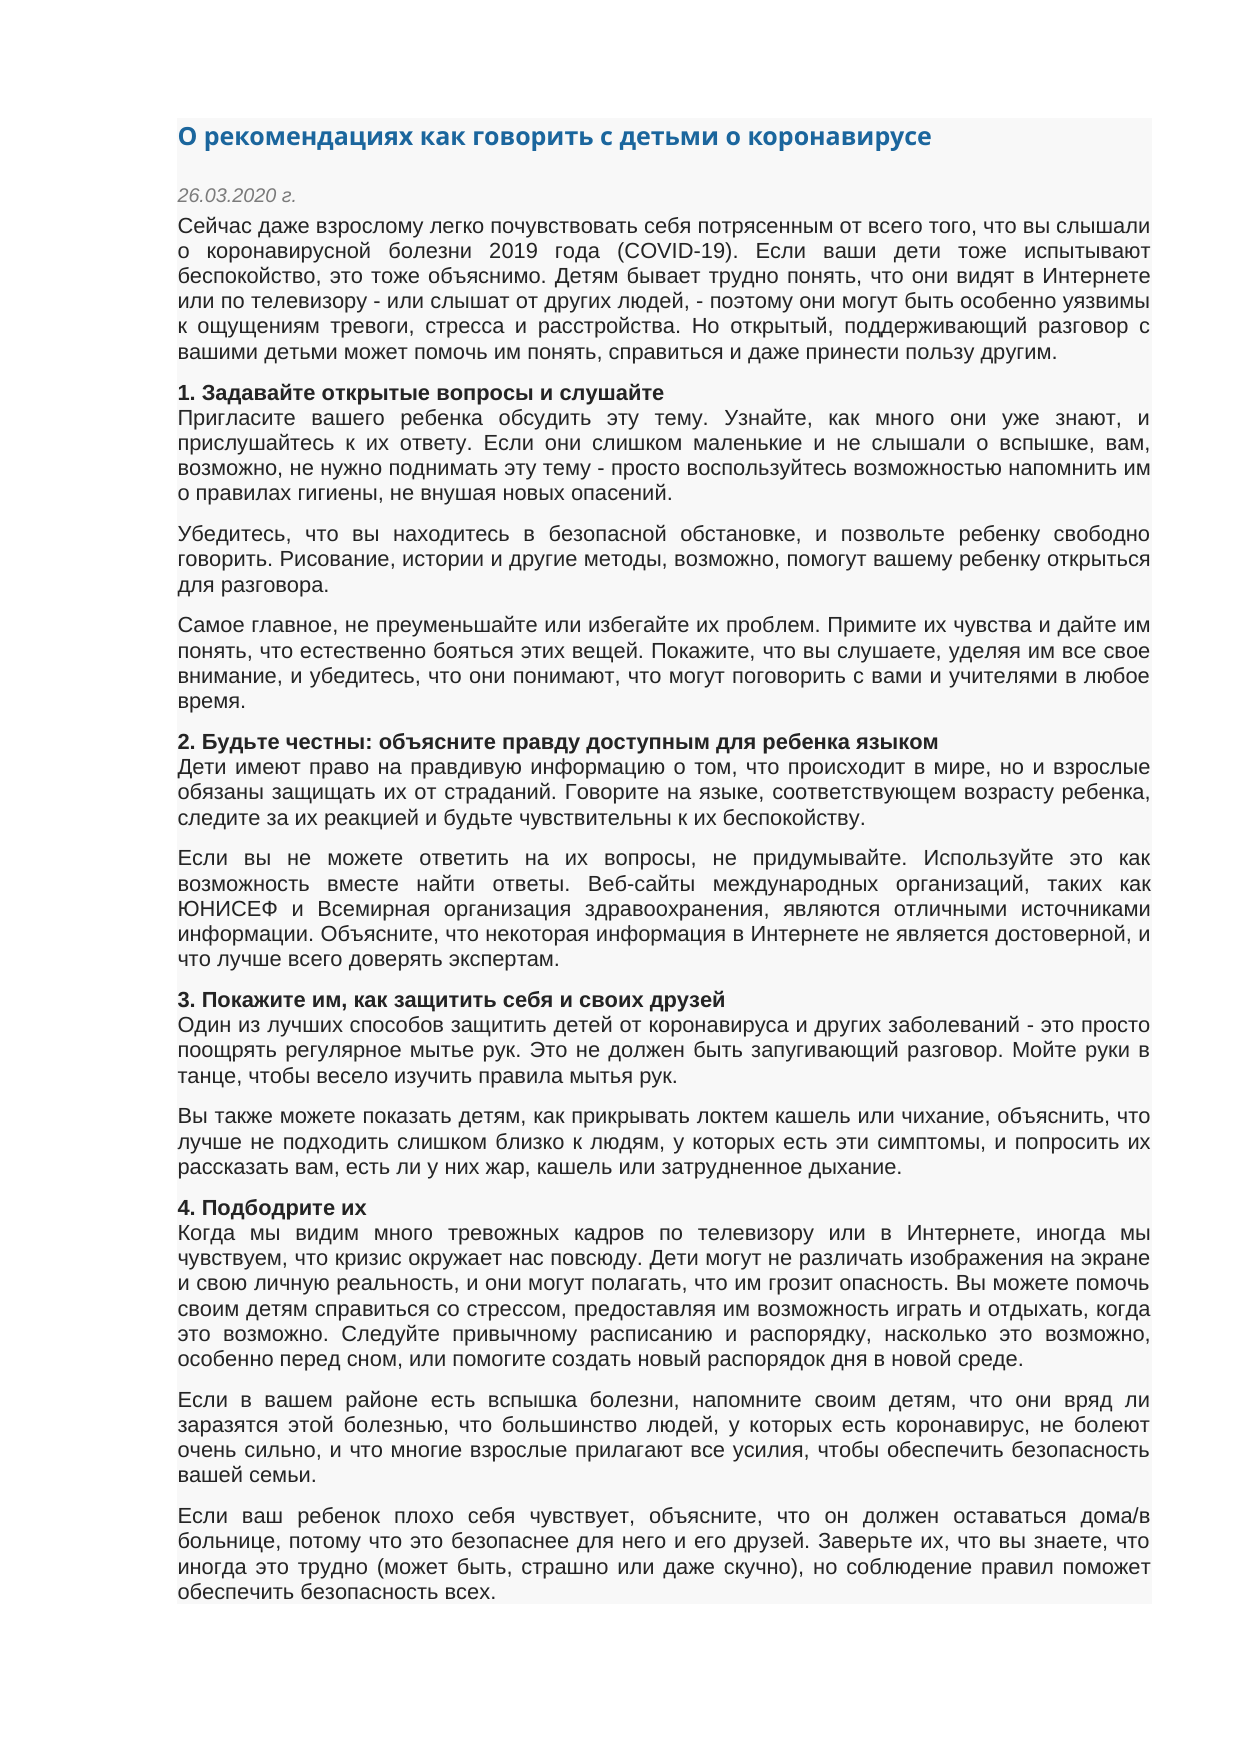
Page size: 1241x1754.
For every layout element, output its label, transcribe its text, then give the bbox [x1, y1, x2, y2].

text Когда мы видим много тревожных кадров по телевизору или в Интернете, иногда мы чувствуем, что кризис окружает нас повсюду. Дети могут не различать изображения на экране и свою личную реальность, и они могут полагать, что им грозит опасность. Вы можете помочь своим детям справиться со стрессом, предоставляя им возможность играть и отдыхать, когда это возможно. Следуйте привычному расписанию и распорядку, насколько это возможно, особенно перед сном, или помогите создать новый распорядок дня в новой среде. [177, 1220, 1152, 1371]
text 2. Будьте честны: объясните правду доступным для ребенка языком [177, 729, 1152, 754]
text 4. Подбодрите их [177, 1195, 1152, 1220]
text Если в вашем районе есть вспышка болезни, напомните своим детям, что они вряд ли заразятся этой болезнью, что большинство людей, у которых есть коронавирус, не болеют очень сильно, и что многие взрослые прилагают все усилия, чтобы обеспечить безопасность вашей семьи. [177, 1387, 1152, 1488]
text Вы также можете показать детям, как прикрывать локтем кашель или чихание, объяснить, что лучше не подходить слишком близко к людям, у которых есть эти симптомы, и попросить их рассказать вам, есть ли у них жар, кашель или затрудненное дыхание. [177, 1103, 1152, 1179]
text Убедитесь, что вы находитесь в безопасной обстановке, и позвольте ребенку свободно говорить. Рисование, истории и другие методы, возможно, помогут вашему ребенку открыться для разговора. [177, 521, 1152, 597]
text Если ваш ребенок плохо себя чувствует, объясните, что он должен оставаться дома/в больнице, потому что это безопаснее для него и его друзей. Заверьте их, что вы знаете, что иногда это трудно (может быть, страшно или даже скучно), но соблюдение правил поможет обеспечить безопасность всех. [177, 1503, 1152, 1604]
text 3. Покажите им, как защитить себя и своих друзей [177, 987, 1152, 1012]
text 1. Задавайте открытые вопросы и слушайте [177, 379, 1152, 405]
text О рекомендациях как говорить с детьми о коронавирусе [177, 118, 1152, 152]
text Дети имеют право на правдивую информацию о том, что происходит в мире, но и взрослые обязаны защищать их от страданий. Говорите на языке, соответствующем возрасту ребенка, следите за их реакцией и будьте чувствительны к их беспокойству. [177, 754, 1152, 830]
text 26.03.2020 г. [177, 184, 1152, 206]
text Самое главное, не преуменьшайте или избегайте их проблем. Примите их чувства и дайте им понять, что естественно бояться этих вещей. Покажите, что вы слушаете, уделяя им все свое внимание, и убедитесь, что они понимают, что могут поговорить с вами и учителями в любое время. [177, 612, 1152, 713]
text Сейчас даже взрослому легко почувствовать себя потрясенным от всего того, что вы слышали о коронавирусной болезни 2019 года (COVID-19). Если ваши дети тоже испытывают беспокойство, это тоже объяснимо. Детям бывает трудно понять, что они видят в Интернете или по телевизору - или слышат от других людей, - поэтому они могут быть особенно уязвимы к ощущениям тревоги, стресса и расстройства. Но открытый, поддерживающий разговор с вашими детьми может помочь им понять, справиться и даже принести пользу другим. [177, 213, 1152, 364]
text Пригласите вашего ребенка обсудить эту тему. Узнайте, как много они уже знают, и прислушайтесь к их ответу. Если они слишком маленькие и не слышали о вспышке, вам, возможно, не нужно поднимать эту тему - просто воспользуйтесь возможностью напомнить им о правилах гигиены, не внушая новых опасений. [177, 405, 1152, 506]
text Если вы не можете ответить на их вопросы, не придумывайте. Используйте это как возможность вместе найти ответы. Веб-сайты международных организаций, таких как ЮНИСЕФ и Всемирная организация здравоохранения, являются отличными источниками информации. Объясните, что некоторая информация в Интернете не является достоверной, и что лучше всего доверять экспертам. [177, 845, 1152, 971]
text Один из лучших способов защитить детей от коронавируса и других заболеваний - это просто поощрять регулярное мытье рук. Это не должен быть запугивающий разговор. Мойте руки в танце, чтобы весело изучить правила мытья рук. [177, 1012, 1152, 1088]
